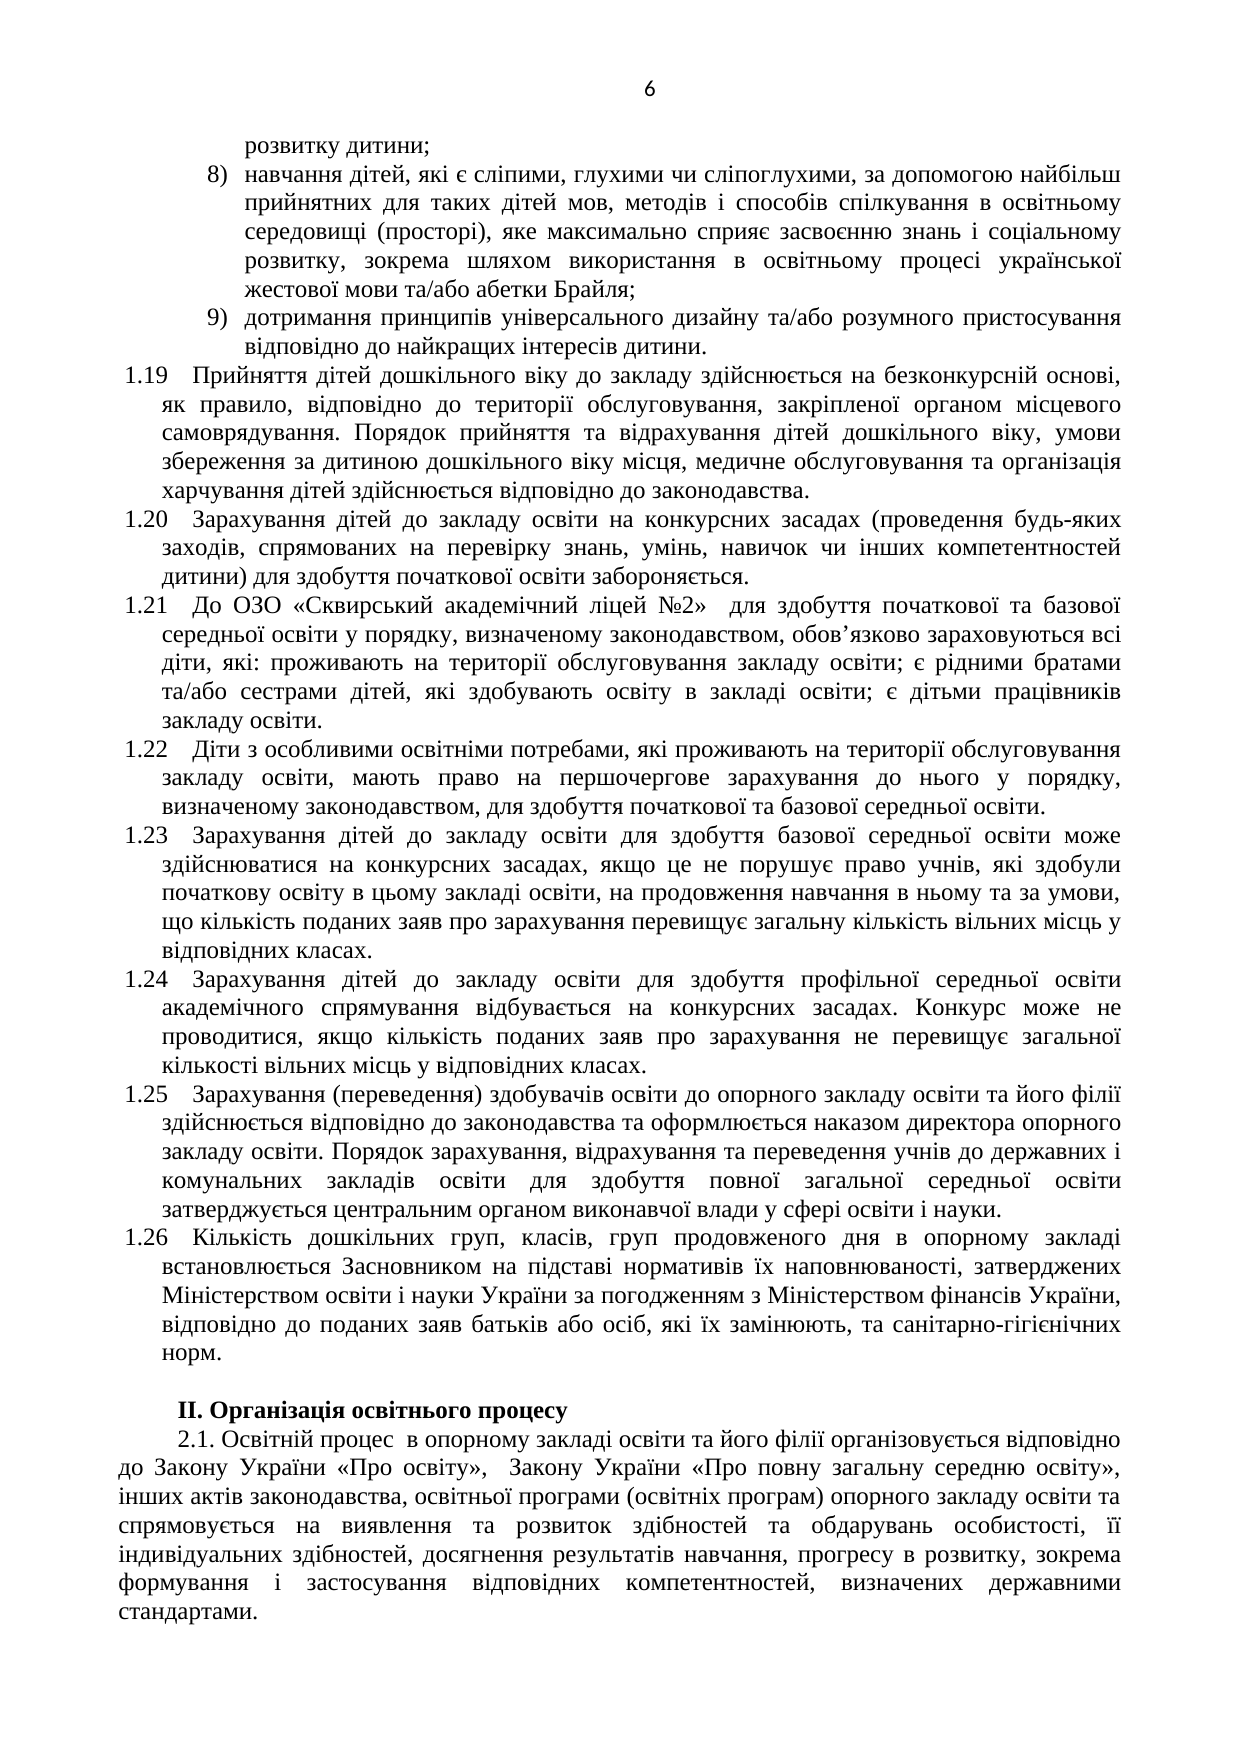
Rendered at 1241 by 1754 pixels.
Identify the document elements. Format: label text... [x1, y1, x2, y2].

list Зарахування дітей до закладу освіти для здобуття базової середньої освіти може здійснюватися на конкурсних засадах, якщо це не порушує право учнів, які здобули початкову освіту в цьому закладі освіти, на продовження навчання в ньому та за умови, що кількість поданих заяв про зарахування перевищує загальну кількість вільних місць у відповідних класах. [124, 820, 1122, 964]
list Зарахування дітей до закладу освіти на конкурсних засадах (проведення будь-яких заходів, спрямованих на перевірку знань, умінь, навичок чи інших компетентностей дитини) для здобуття початкової освіти забороняється. [124, 504, 1122, 590]
list Кількість дошкільних груп, класів, груп продовженого дня в опорному закладі встановлюється Засновником на підставі нормативів їх наповнюваності, затверджених Міністерством освіти і науки України за погодженням з Міністерством фінансів України, відповідно до поданих заяв батьків або осіб, які їх замінюють, та санітарно-гігієнічних норм. [124, 1222, 1122, 1366]
list Зарахування (переведення) здобувачів освіти до опорного закладу освіти та його філії здійснюється відповідно до законодавства та оформлюється наказом директора опорного закладу освіти. Порядок зарахування, відрахування та переведення учнів до державних і комунальних закладів освіти для здобуття повної загальної середньої освіти затверджується центральним органом виконавчої влади у сфері освіти і науки. [124, 1079, 1122, 1222]
list навчання дітей, які є сліпими, глухими чи сліпоглухими, за допомогою найбільш прийнятних для таких дітей мов, методів і способів спілкування в освітньому середовищі (просторі), яке максимально сприяє засвоєнню знань і соціальному розвитку, зокрема шляхом використання в освітньому процесі української жестової мови та/або абетки Брайля; [207, 159, 1122, 302]
list До ОЗО «Сквирський академічний ліцей №2» для здобуття початкової та базової середньої освіти у порядку, визначеному законодавством, обов’язково зараховуються всі діти, які: проживають на території обслуговування закладу освіти; є рідними братами та/або сестрами дітей, які здобувають освіту в закладі освіти; є дітьми працівників закладу освіти. [124, 590, 1122, 734]
text II. Організація освітнього процесу [118, 1395, 1122, 1424]
list Зарахування дітей до закладу освіти для здобуття профільної середньої освіти академічного спрямування відбувається на конкурсних засадах. Конкурс може не проводитися, якщо кількість поданих заяв про зарахування не перевищує загальної кількості вільних місць у відповідних класах. [124, 964, 1122, 1079]
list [207, 130, 1122, 159]
text 2.1. Освітній процес в опорному закладі освіти та його філії організовується відповідно до Закону України «Про освіту», Закону України «Про повну загальну середню освіту», інших актів законодавства, освітньої програми (освітніх програм) опорного закладу освіти та спрямовується на виявлення та розвиток здібностей та обдарувань особистості, її індивідуальних здібностей, досягнення результатів навчання, прогресу в розвитку, зокрема формування і застосування відповідних компетентностей, визначених державними стандартами. [118, 1424, 1122, 1625]
list Прийняття дітей дошкільного віку до закладу здійснюється на безконкурсній основі, як правило, відповідно до території обслуговування, закріпленої органом місцевого самоврядування. Порядок прийняття та відрахування дітей дошкільного віку, умови збереження за дитиною дошкільного віку місця, медичне обслуговування та організація харчування дітей здійснюється відповідно до законодавства. [124, 360, 1122, 504]
list дотримання принципів універсального дизайну та/або розумного пристосування відповідно до найкращих інтересів дитини. [207, 302, 1122, 360]
list Діти з особливими освітніми потребами, які проживають на території обслуговування закладу освіти, мають право на першочергове зарахування до нього у порядку, визначеному законодавством, для здобуття початкової та базової середньої освіти. [124, 734, 1122, 820]
